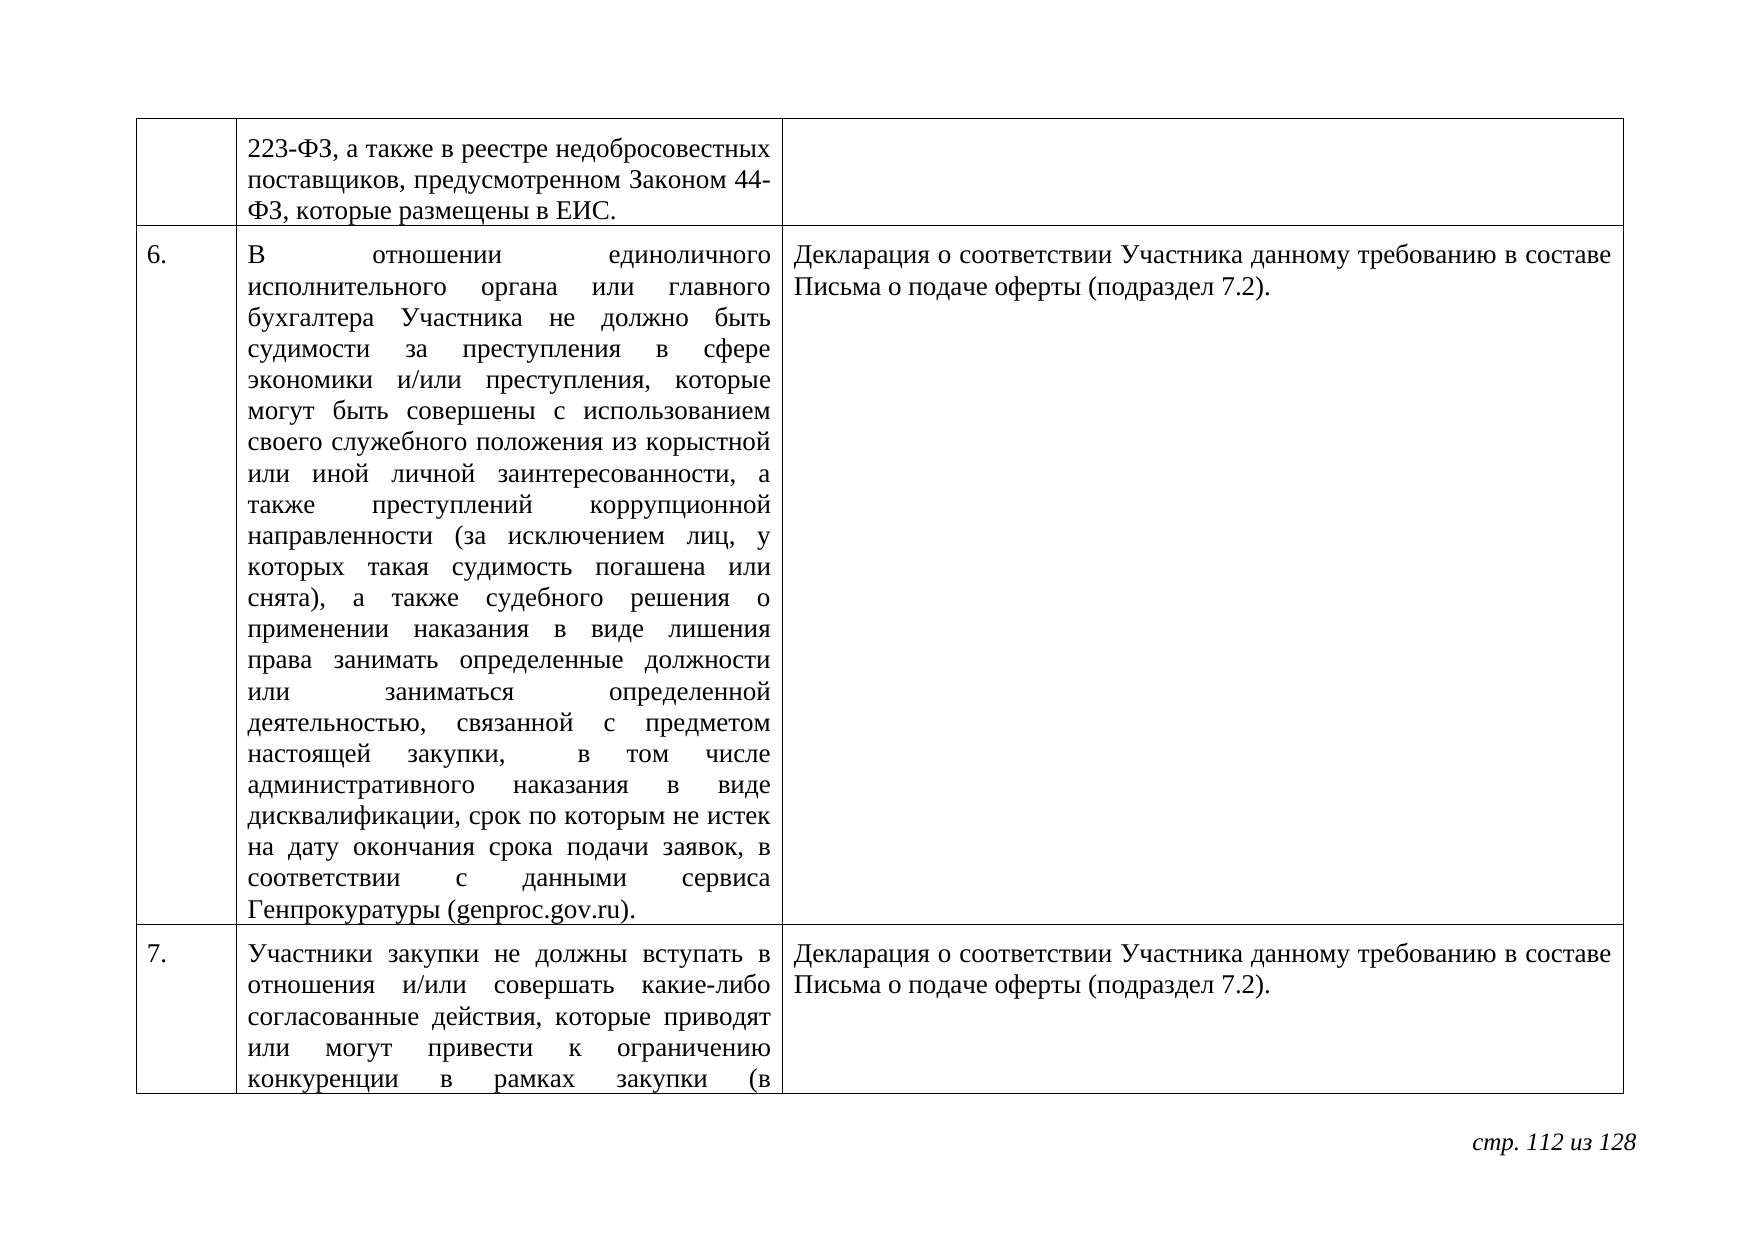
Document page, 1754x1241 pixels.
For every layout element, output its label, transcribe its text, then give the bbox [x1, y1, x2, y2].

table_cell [237, 119, 782, 225]
table_cell [137, 925, 236, 1093]
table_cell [783, 925, 1623, 1093]
table_cell Декларация о соответствии Участника данному требованию в составе Письма о подаче оферты (подраздел 7.2). [783, 226, 1623, 924]
table_cell [137, 226, 236, 924]
table_cell [137, 119, 236, 225]
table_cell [237, 925, 782, 1093]
table_cell В отношении единоличного исполнительного органа или главного бухгалтера Участника не должно быть судимости за преступления в сфере экономики и/или преступления, которые могут быть совершены с использованием своего служебного положения из корыстной или иной личной заинтересованности, а также преступлений коррупционной направленности (за исключением лиц, у которых такая судимость погашена или снята), а также судебного решения о применении наказания в виде лишения права занимать определенные должности или заниматься определенной деятельностью, связанной с предметом настоящей закупки, в том числе административного наказания в виде дисквалификации, срок по которым не истек на дату окончания срока подачи заявок, в соответствии с данными сервиса Генпрокуратуры (genproc.gov.ru). [237, 226, 782, 924]
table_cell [783, 119, 1623, 225]
